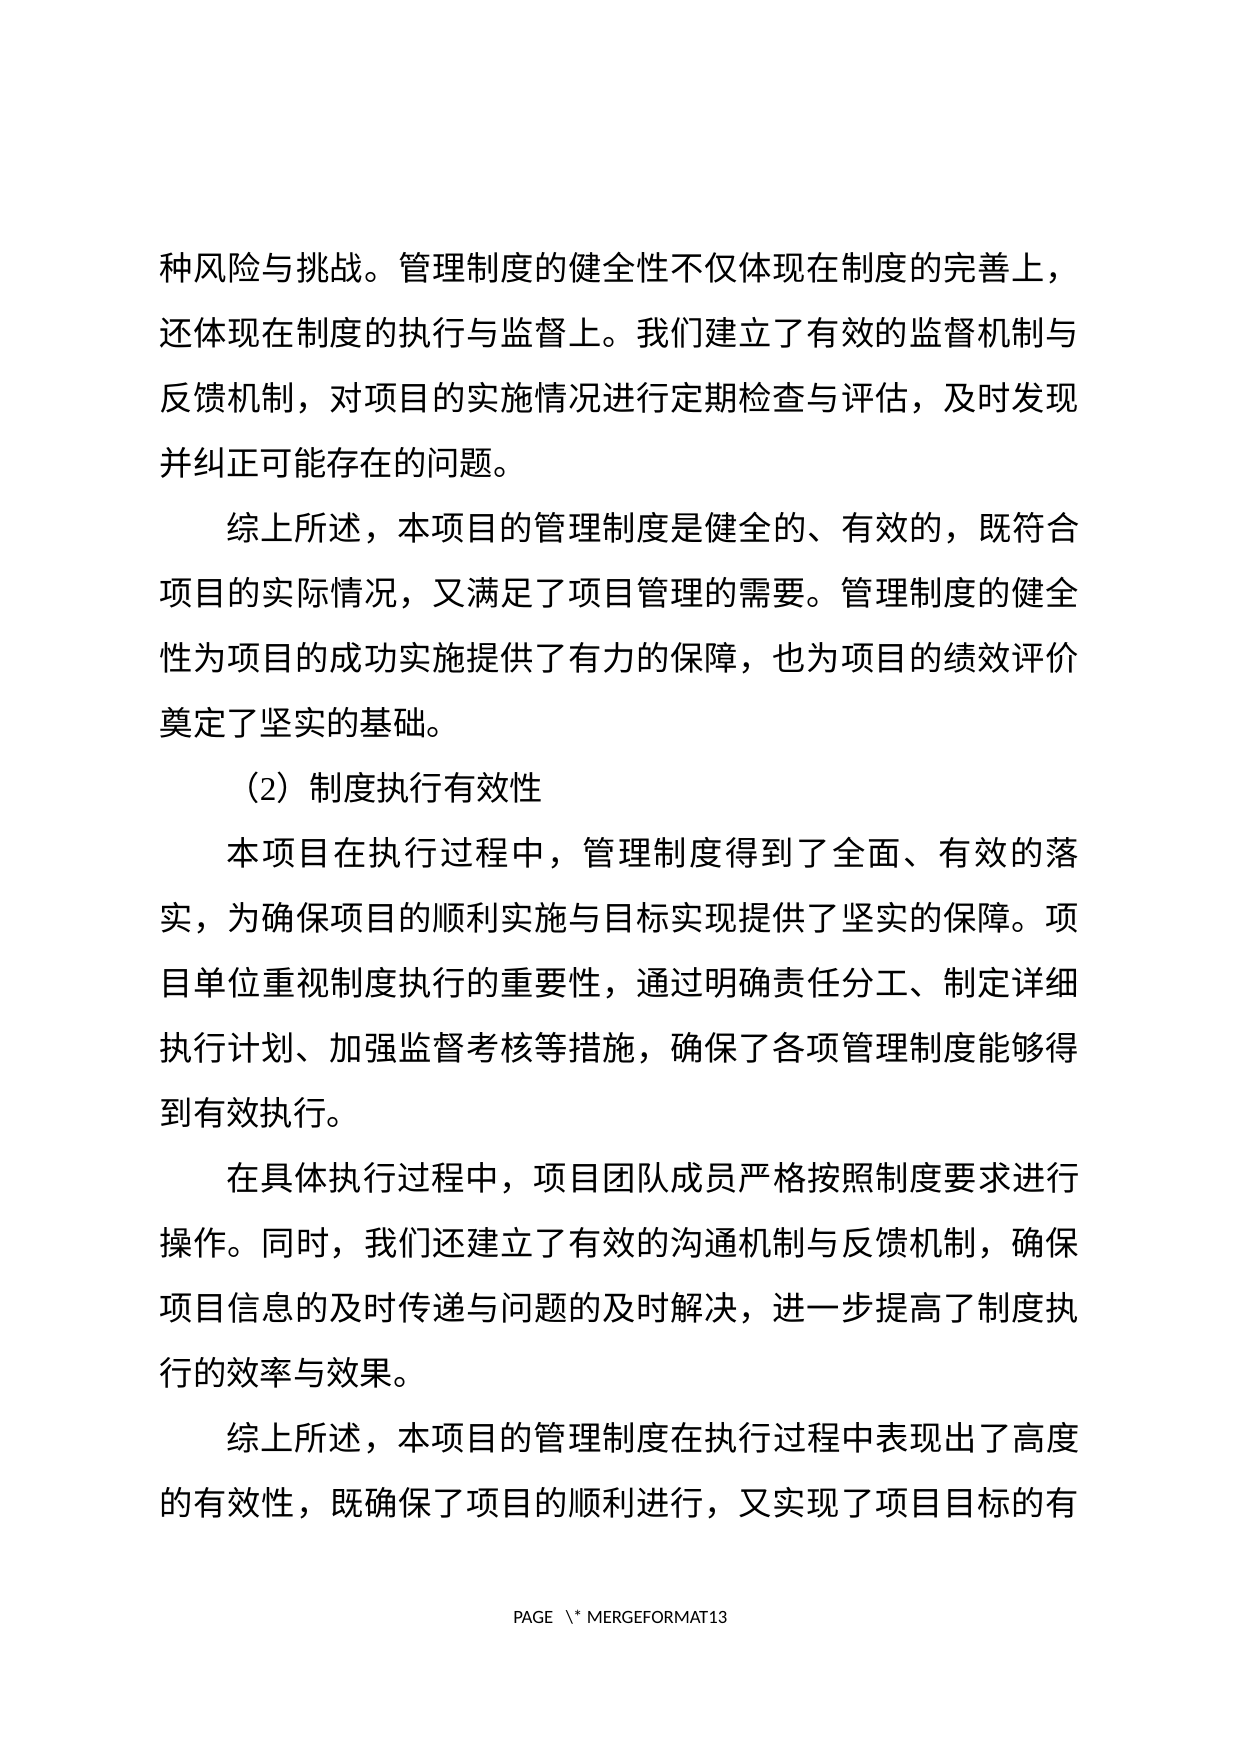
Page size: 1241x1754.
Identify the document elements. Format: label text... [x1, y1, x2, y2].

text 在具体执行过程中，项目团队成员严格按照制度要求进行操作。同时，我们还建立了有效的沟通机制与反馈机制，确保项目信息的及时传递与问题的及时解决，进一步提高了制度执行的效率与效果。 [159, 1143, 1081, 1403]
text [159, 233, 1081, 493]
text 本项目在执行过程中，管理制度得到了全面、有效的落实，为确保项目的顺利实施与目标实现提供了坚实的保障。项目单位重视制度执行的重要性，通过明确责任分工、制定详细执行计划、加强监督考核等措施，确保了各项管理制度能够得到有效执行。 [159, 818, 1081, 1143]
text 综上所述，本项目的管理制度是健全的、有效的，既符合项目的实际情况，又满足了项目管理的需要。管理制度的健全性为项目的成功实施提供了有力的保障，也为项目的绩效评价奠定了坚实的基础。 [159, 493, 1081, 753]
text （2）制度执行有效性 [159, 753, 1081, 818]
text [159, 1403, 1081, 1533]
